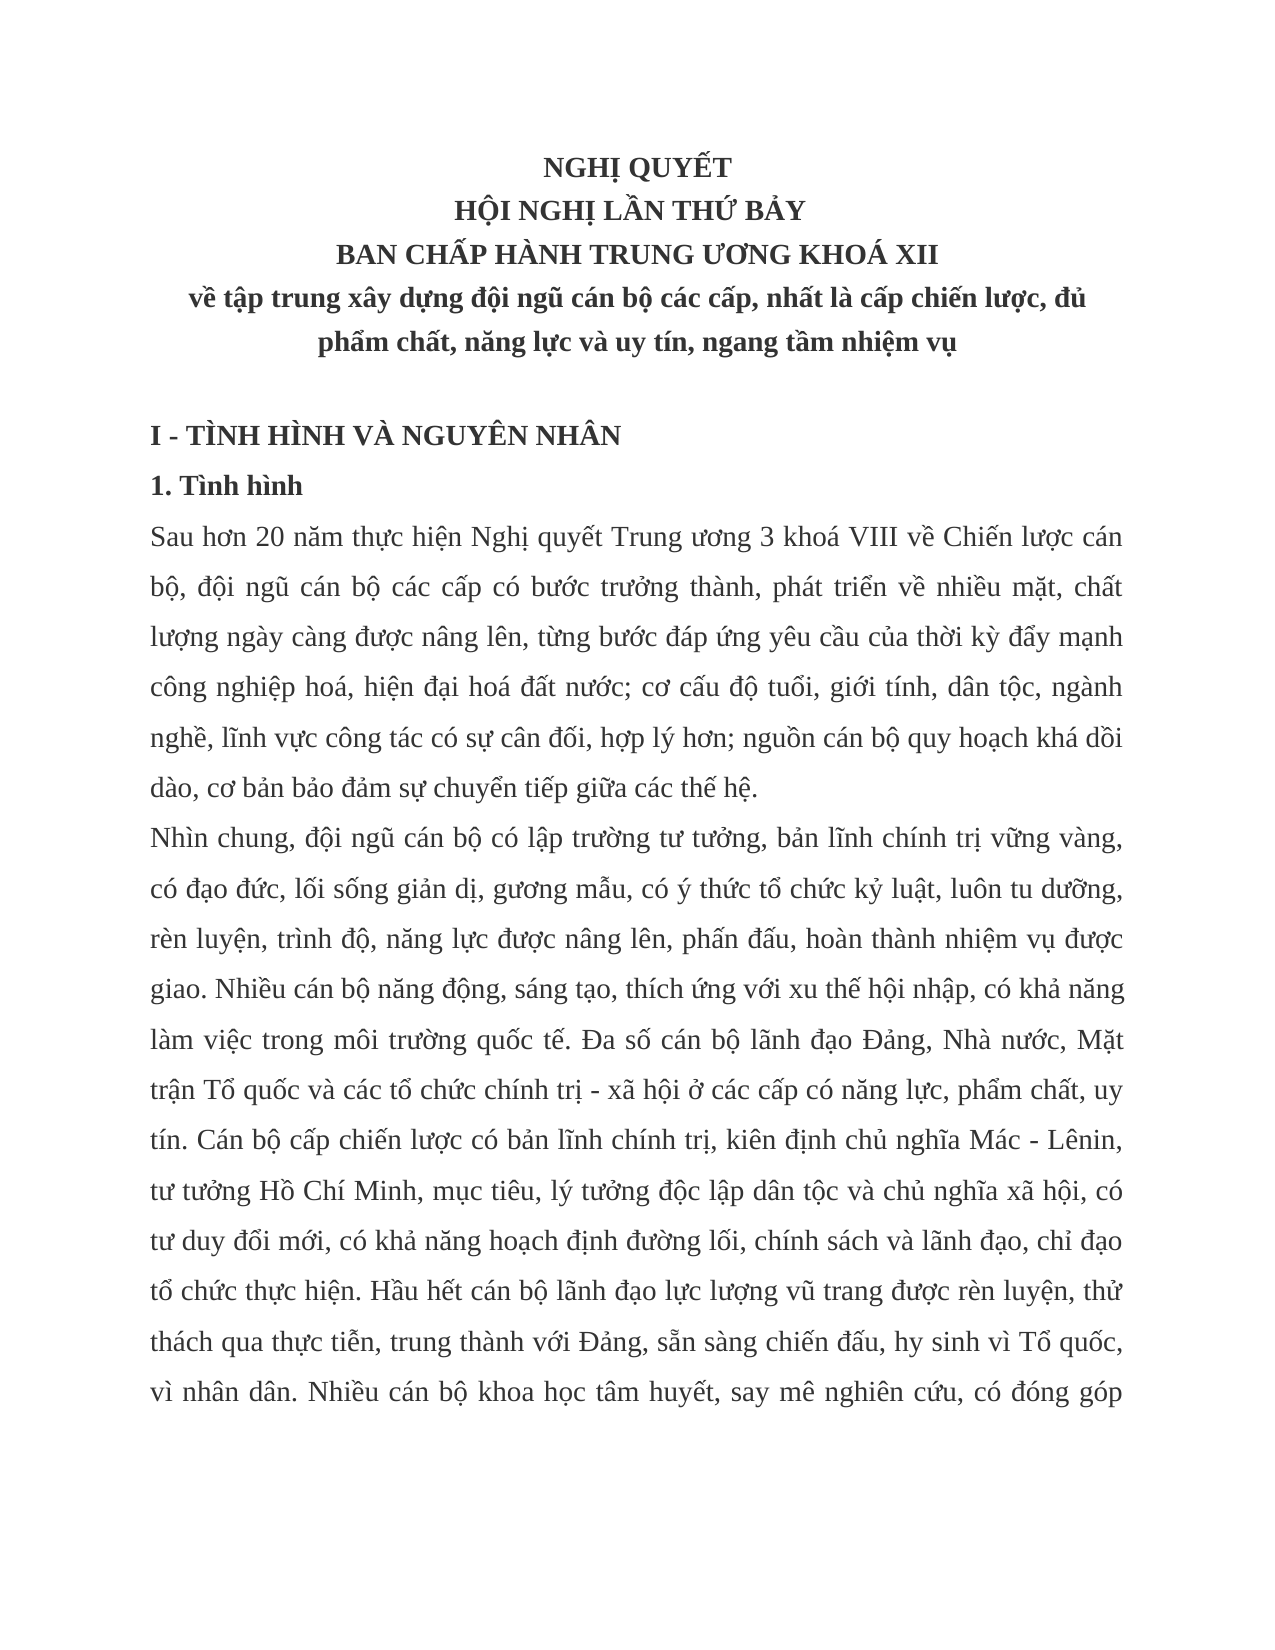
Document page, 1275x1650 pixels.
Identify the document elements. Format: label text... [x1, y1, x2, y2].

text HỘI NGHỊ LẦN THỨ BẢY [150, 193, 1125, 227]
text về tập trung xây dựng đội ngũ cán bộ các cấp, nhất là cấp chiến lược, đủ phẩm chất, năng lực và uy tín, ngang tầm nhiệm vụ [150, 281, 1125, 358]
text I - TÌNH HÌNH VÀ NGUYÊN NHÂN [150, 418, 1125, 452]
text NGHỊ QUYẾT [150, 150, 1125, 183]
text 1. Tình hình [150, 468, 1125, 502]
text BAN CHẤP HÀNH TRUNG ƯƠNG KHOÁ XII [150, 237, 1125, 271]
text Sau hơn 20 năm thực hiện Nghị quyết Trung ương 3 khoá VIII về Chiến lược cán bộ, đội ngũ cán bộ các cấp có bước trưởng thành, phát triển về nhiều mặt, chất lượng ngày càng được nâng lên, từng bước đáp ứng yêu cầu của thời kỳ đẩy mạnh công nghiệp hoá, hiện đại hoá đất nước; cơ cấu độ tuổi, giới tính, dân tộc, ngành nghề, lĩnh vực công tác có sự cân đối, hợp lý hơn; nguồn cán bộ quy hoạch khá dồi dào, cơ bản bảo đảm sự chuyển tiếp giữa các thế hệ. [150, 519, 1125, 804]
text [150, 821, 1125, 1407]
